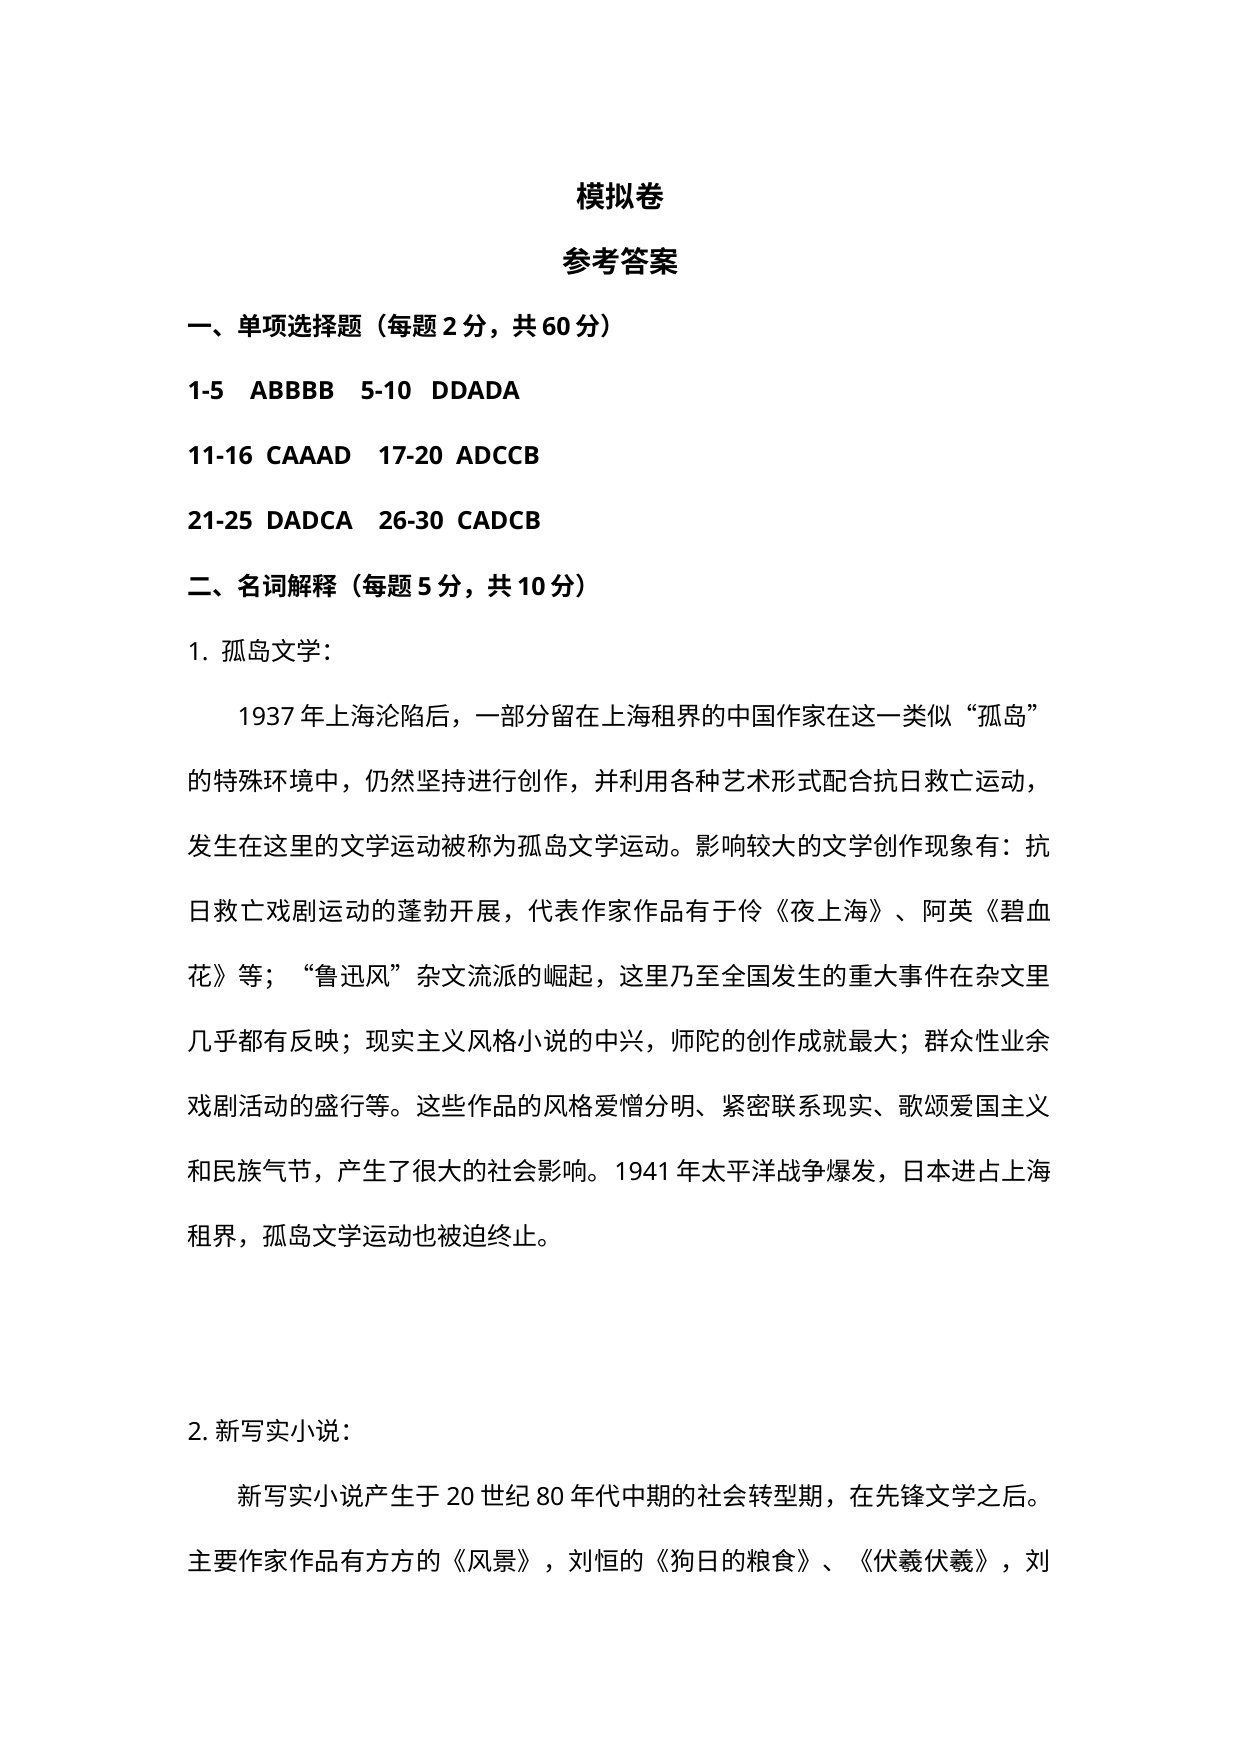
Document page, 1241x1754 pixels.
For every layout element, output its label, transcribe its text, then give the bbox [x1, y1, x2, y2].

list 11-16 CAAAD 17-20 ADCCB [187, 422, 1053, 487]
list 21-25 DADCA 26-30 CADCB [187, 487, 1053, 552]
text 二、名词解释（每题5分，共10分） [187, 552, 1053, 617]
text 模拟卷 [187, 162, 1053, 227]
list 单项选择题（每题2分，共60分） [187, 292, 1053, 357]
list 孤岛文学： [187, 617, 1053, 682]
list 1-5 ABBBB 5-10 DDADA [187, 357, 1053, 422]
list 新写实小说： [187, 1397, 1053, 1462]
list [187, 1462, 1053, 1592]
text 参考答案 [187, 227, 1053, 292]
text 1937年上海沦陷后，一部分留在上海租界的中国作家在这一类似“孤岛”的特殊环境中，仍然坚持进行创作，并利用各种艺术形式配合抗日救亡运动，发生在这里的文学运动被称为孤岛文学运动。影响较大的文学创作现象有：抗日救亡戏剧运动的蓬勃开展，代表作家作品有于伶《夜上海》、阿英《碧血花》等；“鲁迅风”杂文流派的崛起，这里乃至全国发生的重大事件在杂文里几乎都有反映；现实主义风格小说的中兴，师陀的创作成就最大；群众性业余戏剧活动的盛行等。这些作品的风格爱憎分明、紧密联系现实、歌颂爱国主义和民族气节，产生了很大的社会影响。1941年太平洋战争爆发，日本进占上海租界，孤岛文学运动也被迫终止。 [187, 682, 1053, 1267]
